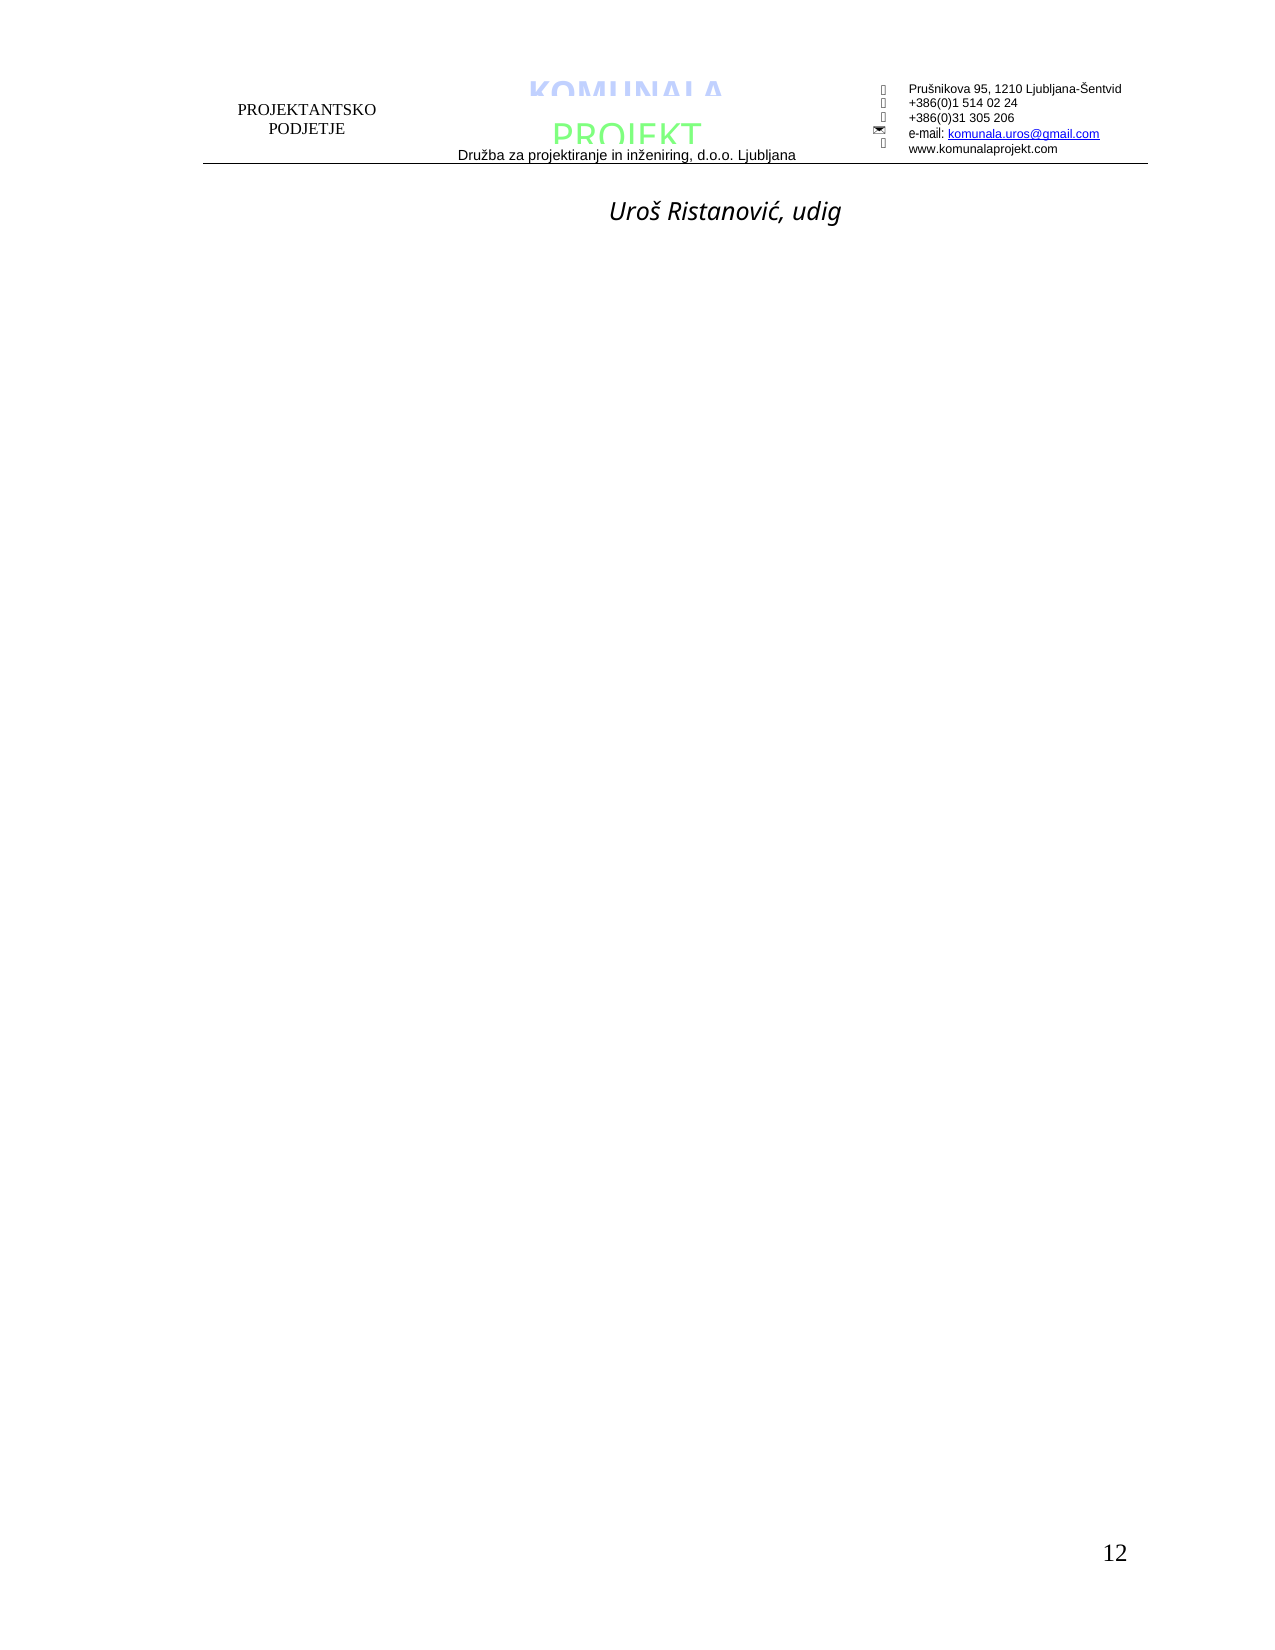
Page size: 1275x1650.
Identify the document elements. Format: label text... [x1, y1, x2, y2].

text Uroš Ristanović, udig [207, 193, 1127, 227]
